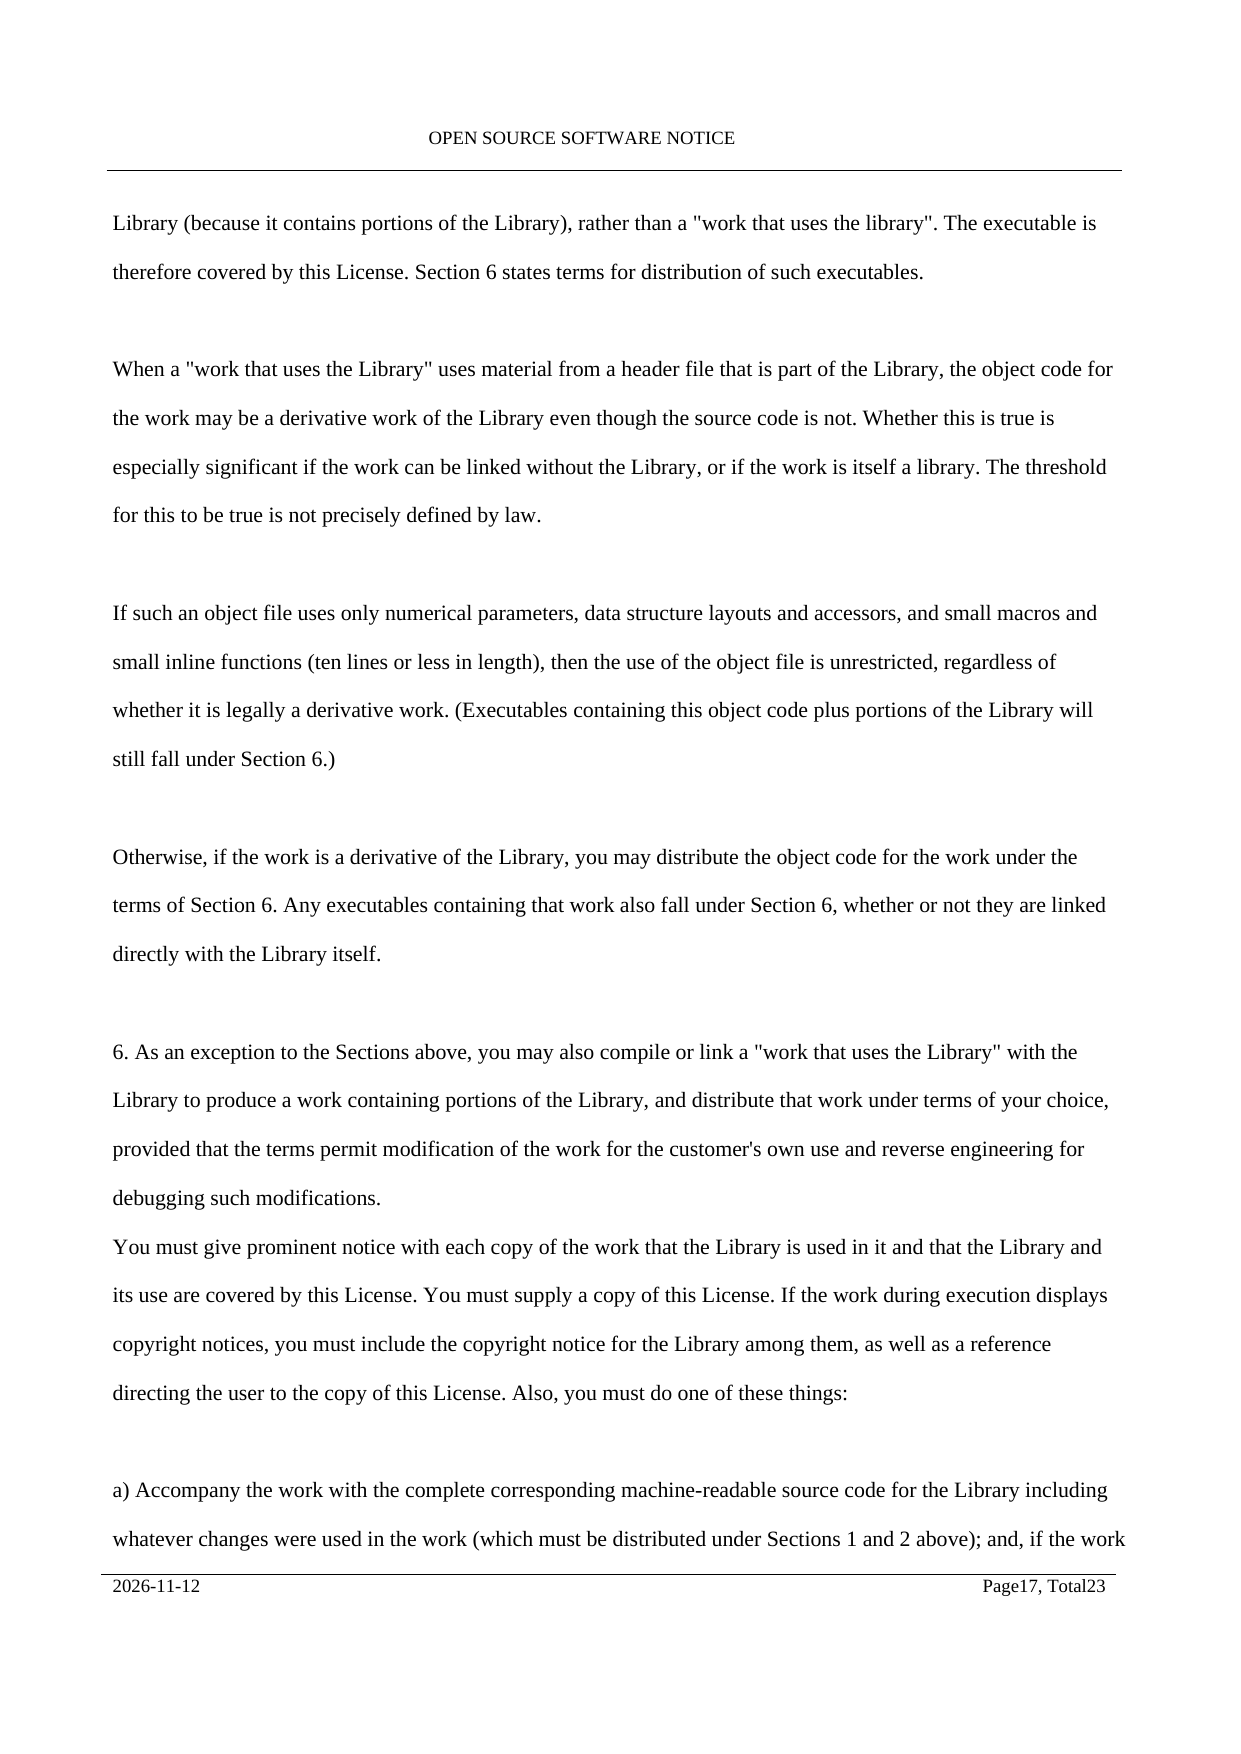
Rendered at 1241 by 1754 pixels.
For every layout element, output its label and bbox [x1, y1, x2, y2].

text [112, 206, 1128, 1555]
